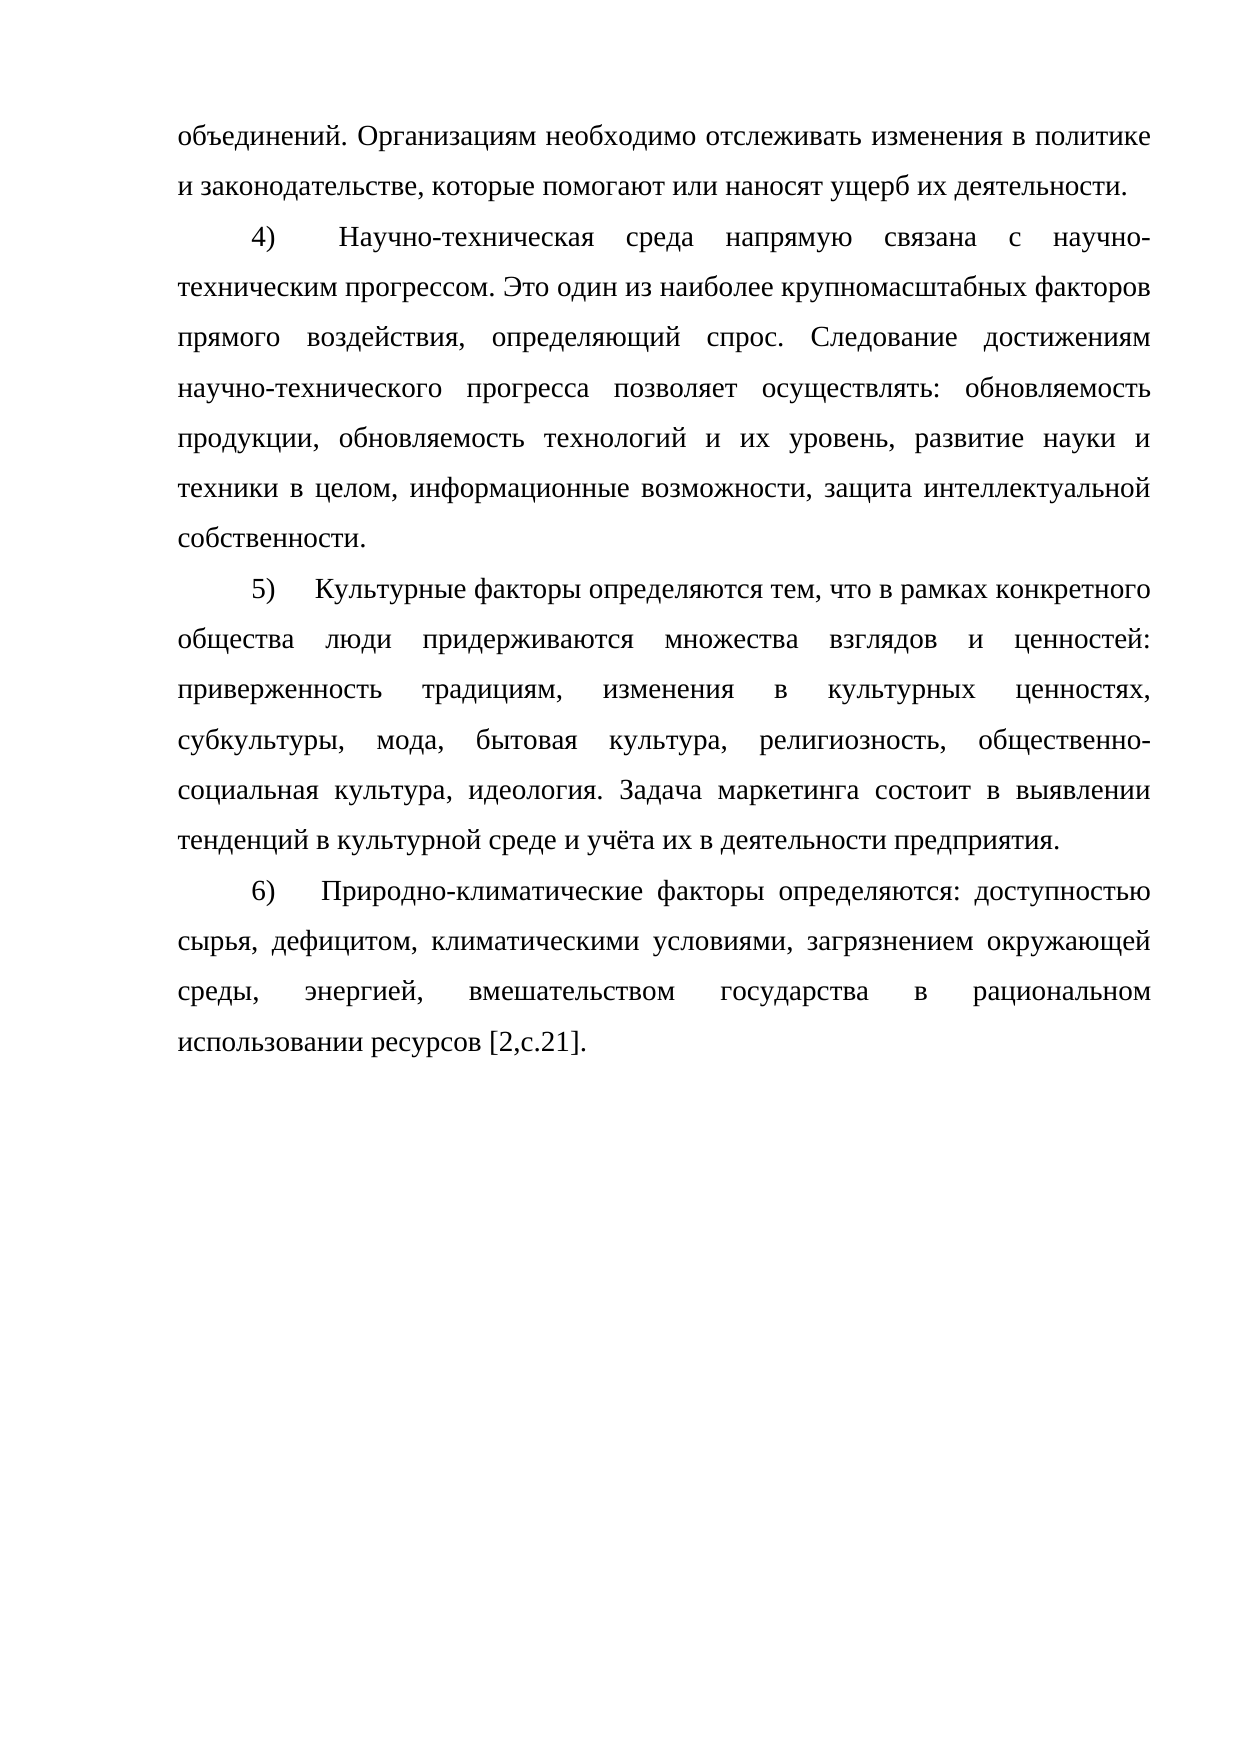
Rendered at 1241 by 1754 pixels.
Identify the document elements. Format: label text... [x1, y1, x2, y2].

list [177, 118, 1152, 202]
list Природно-климатические факторы определяются: доступностью сырья, дефицитом, климатическими условиями, загрязнением окружающей среды, энергией, вмешательством государства в рациональном использовании ресурсов [2,с.21]. [177, 873, 1152, 1057]
list Научно-техническая среда напрямую связана с научно-техническим прогрессом. Это один из наиболее крупномасштабных факторов прямого воздействия, определяющий спрос. Следование достижениям научно-технического прогресса позволяет осуществлять: обновляемость продукции, обновляемость технологий и их уровень, развитие науки и техники в целом, информационные возможности, защита интеллектуальной собственности. [177, 219, 1152, 554]
list Культурные факторы определяются тем, что в рамках конкретного общества люди придерживаются множества взглядов и ценностей: приверженность традициям, изменения в культурных ценностях, субкультуры, мода, бытовая культура, религиозность, общественно-социальная культура, идеология. Задача маркетинга состоит в выявлении тенденций в культурной среде и учёта их в деятельности предприятия. [177, 571, 1152, 856]
